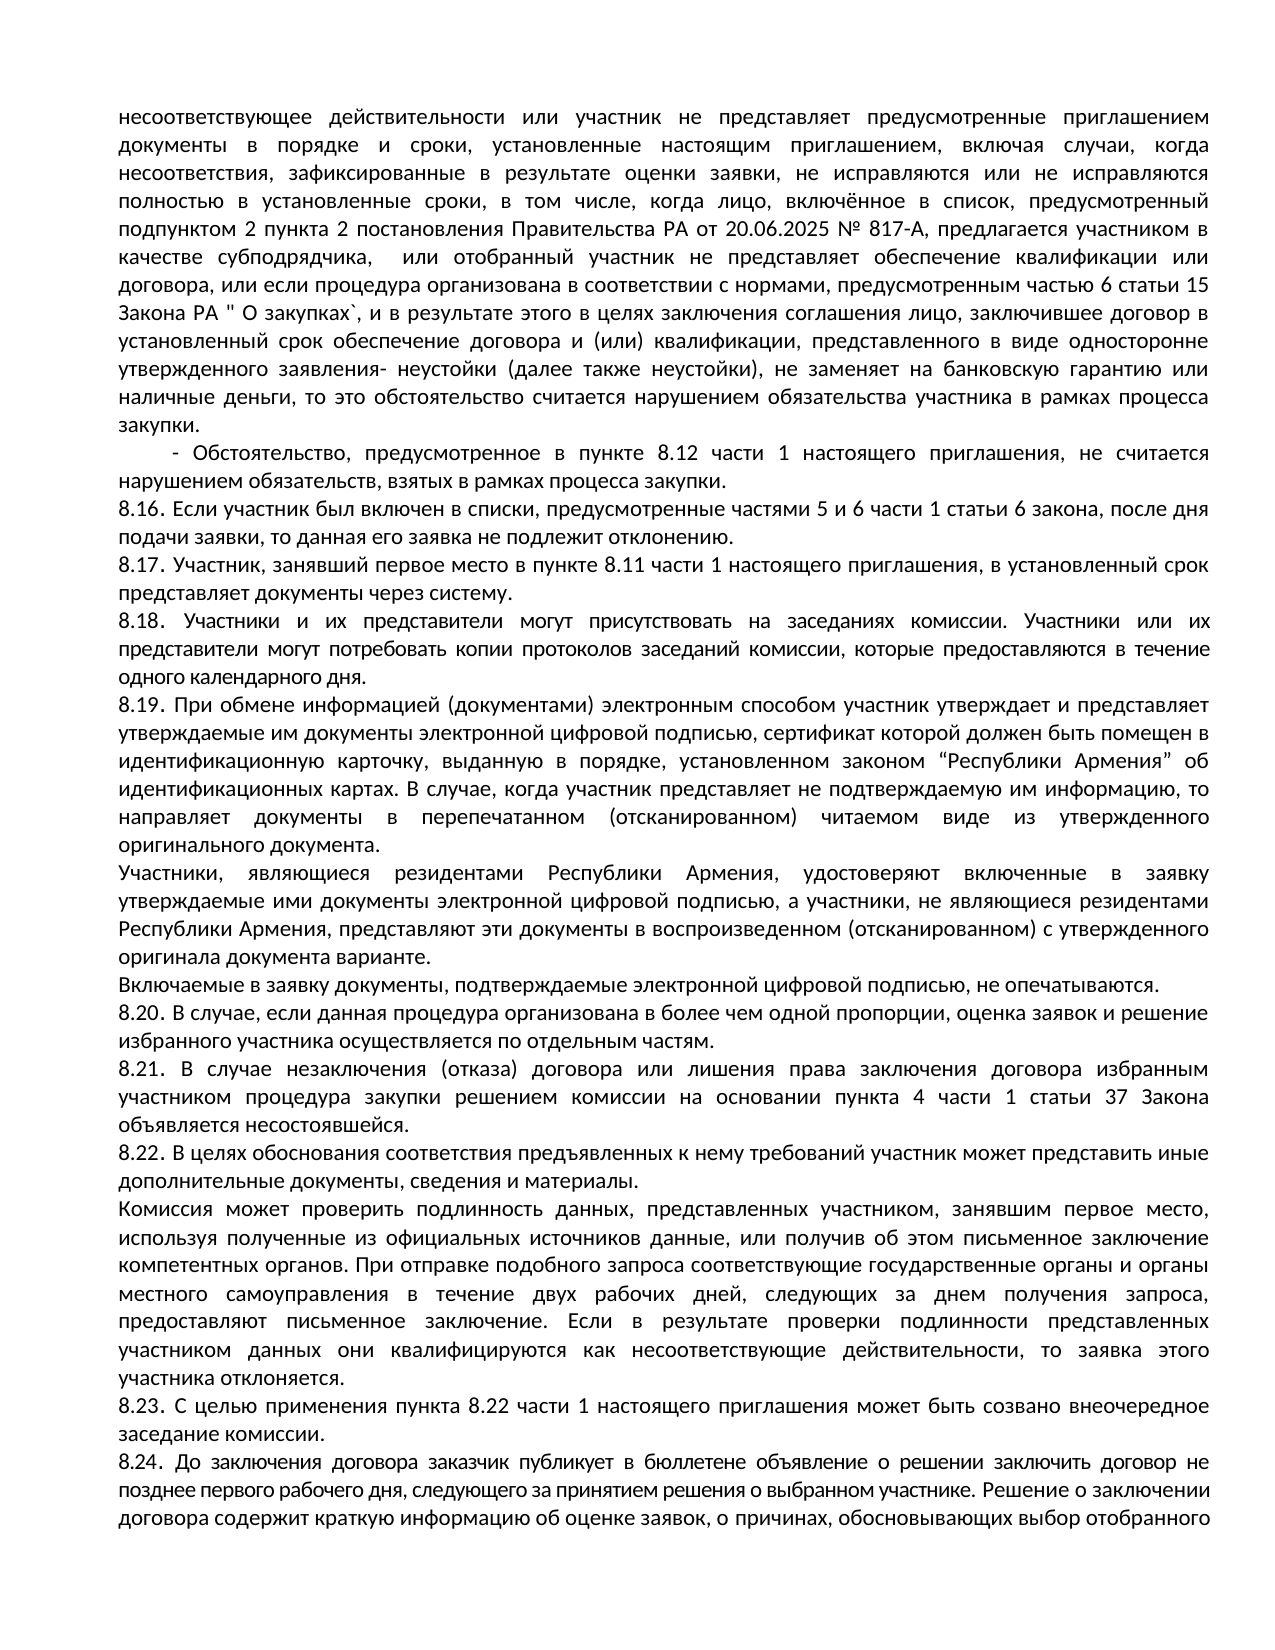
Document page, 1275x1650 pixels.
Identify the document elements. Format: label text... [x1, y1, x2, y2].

text 8.23․ С целью применения пункта 8.22 части 1 настоящего приглашения может быть созвано внеочередное заседание комиссии. [118, 1391, 1211, 1447]
text 8.18․ Участники и их представители могут присутствовать на заседаниях комиссии. Участники или их представители могут потребовать копии протоколов заседаний комиссии, которые предоставляются в течение одного календарного дня. [118, 606, 1211, 690]
text Участники, являющиеся резидентами Республики Армения, удостоверяют включенные в заявку утверждаемые ими документы электронной цифровой подписью, а участники, не являющиеся резидентами Республики Армения, представляют эти документы в воспроизведенном (отсканированном) с утвержденного оригинала документа варианте. [118, 858, 1211, 970]
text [118, 1447, 1211, 1531]
text Комиссия может проверить подлинность данных, представленных участником, занявшим первое место, используя полученные из официальных источников данные, или получив об этом письменное заключение компетентных органов. При отправке подобного запроса соответствующие государственные органы и органы местного самоуправления в течение двух рабочих дней, следующих за днем получения запроса, предоставляют письменное заключение. Если в результате проверки подлинности представленных участником данных они квалифицируются как несоответствующие действительности, то заявка этого участника отклоняется. [118, 1194, 1211, 1391]
text 8.19․ При обмене информацией (документами) электронным способом участник утверждает и представляет утверждаемые им документы электронной цифровой подписью, сертификат которой должен быть помещен в идентификационную карточку, выданную в порядке, установленном законом “Республики Армения” об идентификационных картах. В случае, когда участник представляет не подтверждаемую им информацию, то направляет документы в перепечатанном (отсканированном) читаемом виде из утвержденного оригинального документа. [118, 690, 1211, 858]
text 8.17․ Участник, занявший первое место в пункте 8.11 части 1 настоящего приглашения, в установленный срок представляет документы через систему. [118, 550, 1211, 606]
text 8.22․ В целях обоснования соответствия предъявленных к нему требований участник может представить иные дополнительные документы, сведения и материалы. [118, 1138, 1211, 1194]
text - Обстоятельство, предусмотренное в пункте 8.12 части 1 настоящего приглашения, не считается нарушением обязательств, взятых в рамках процесса закупки. [118, 438, 1211, 494]
text Включаемые в заявку документы, подтверждаемые электронной цифровой подписью, не опечатываются. [118, 970, 1211, 998]
text 8.20․ В случае, если данная процедура организована в более чем одной пропорции, оценка заявок и решение избранного участника осуществляется по отдельным частям. [118, 998, 1211, 1054]
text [118, 102, 1211, 438]
text 8.16․ Если участник был включен в списки, предусмотренные частями 5 и 6 части 1 статьи 6 закона, после дня подачи заявки, то данная его заявка не подлежит отклонению. [118, 494, 1211, 550]
text 8.21․ В случае незаключения (отказа) договора или лишения права заключения договора избранным участником процедура закупки решением комиссии на основании пункта 4 части 1 статьи 37 Закона объявляется несостоявшейся. [118, 1054, 1211, 1138]
